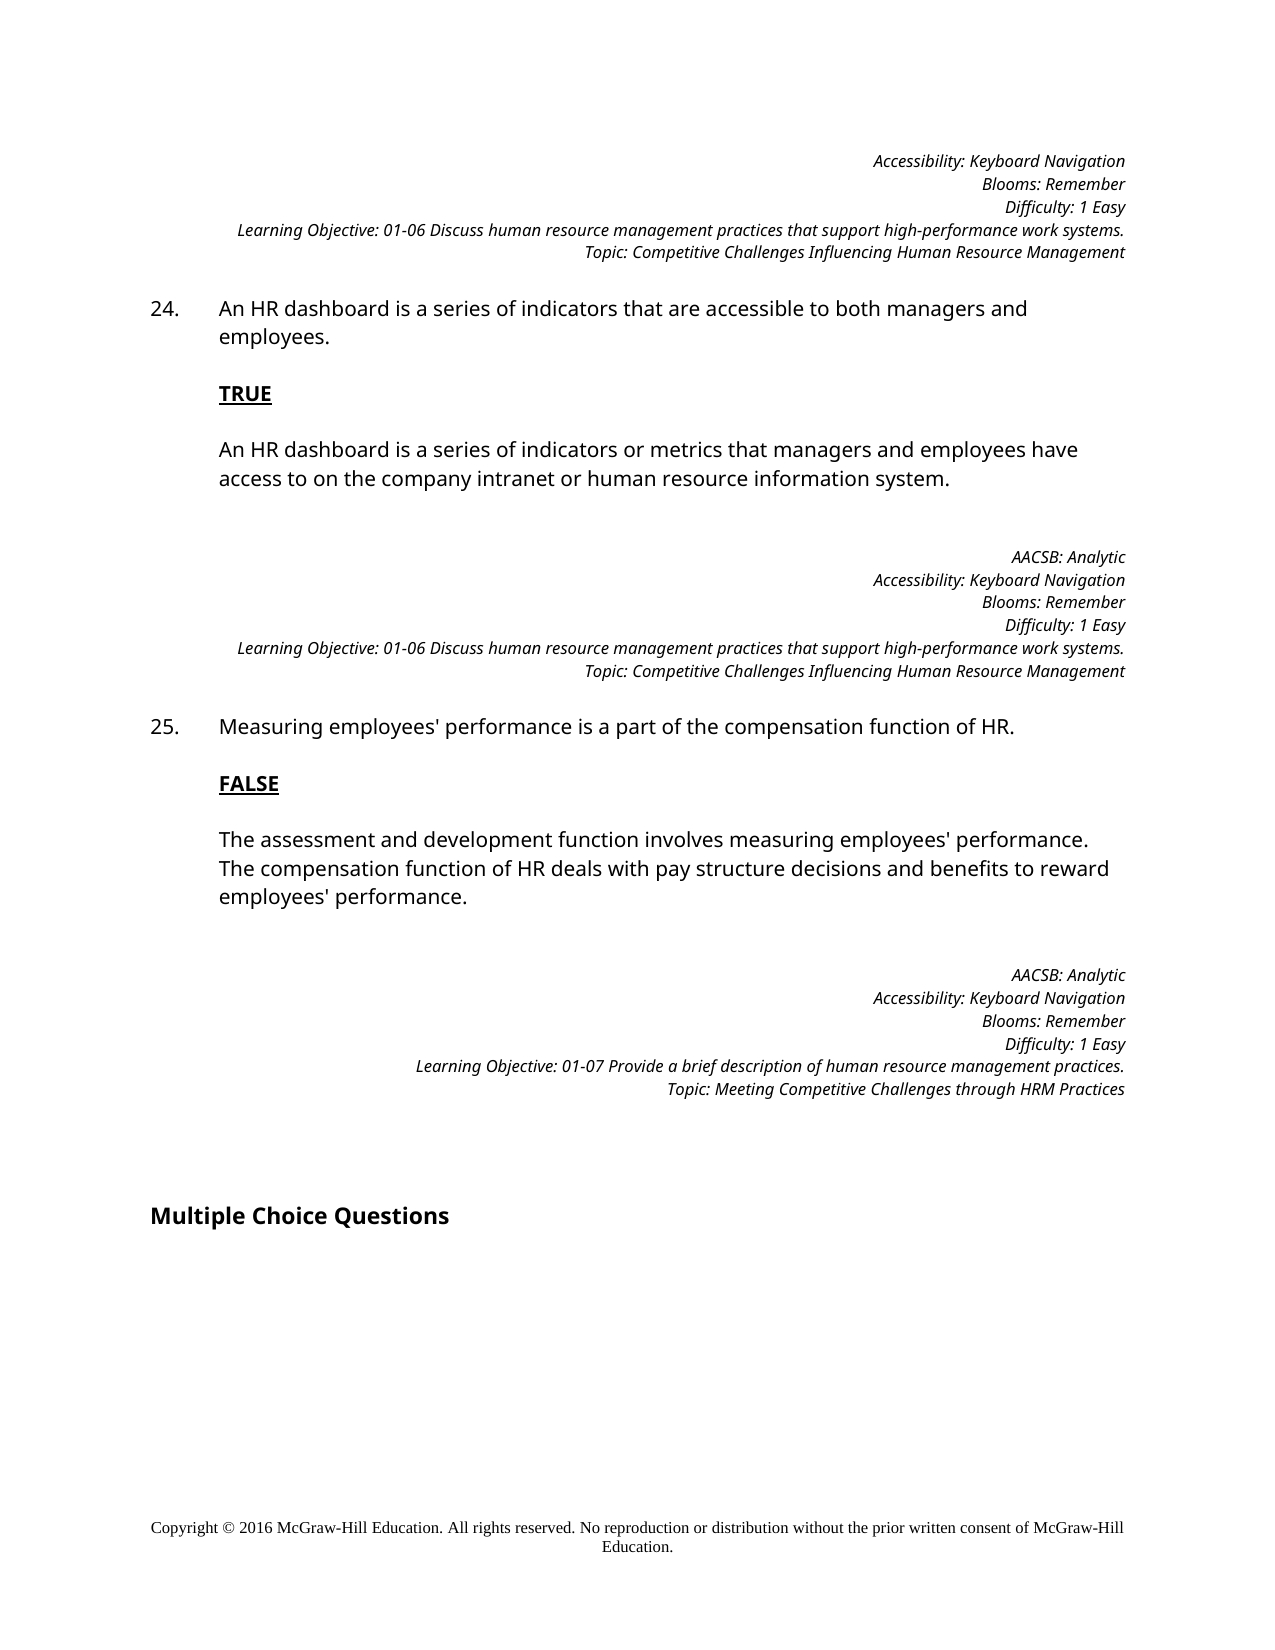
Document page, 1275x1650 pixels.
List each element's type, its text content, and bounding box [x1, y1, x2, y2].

table_header AACSB: Analytic Accessibility: Keyboard Navigation Blooms: Remember Difficulty: 1 Easy Learning Objective: 01-07 Provide a brief description of human resource management practices. Topic: Meeting Competitive Challenges through HRM Practices [150, 964, 1125, 1128]
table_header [150, 150, 1125, 292]
table_header 24. [150, 294, 218, 520]
table_header Measuring employees' performance is a part of the compensation function of HR. FALSE The assessment and development function involves measuring employees' performance. The compensation function of HR deals with pay structure decisions and benefits to reward employees' performance. [219, 713, 1125, 938]
text Multiple Choice Questions [150, 1179, 1125, 1263]
table_header An HR dashboard is a series of indicators that are accessible to both managers and employees. TRUE An HR dashboard is a series of indicators or metrics that managers and employees have access to on the company intranet or human resource information system. [219, 294, 1125, 520]
table_header 25. [150, 713, 218, 938]
